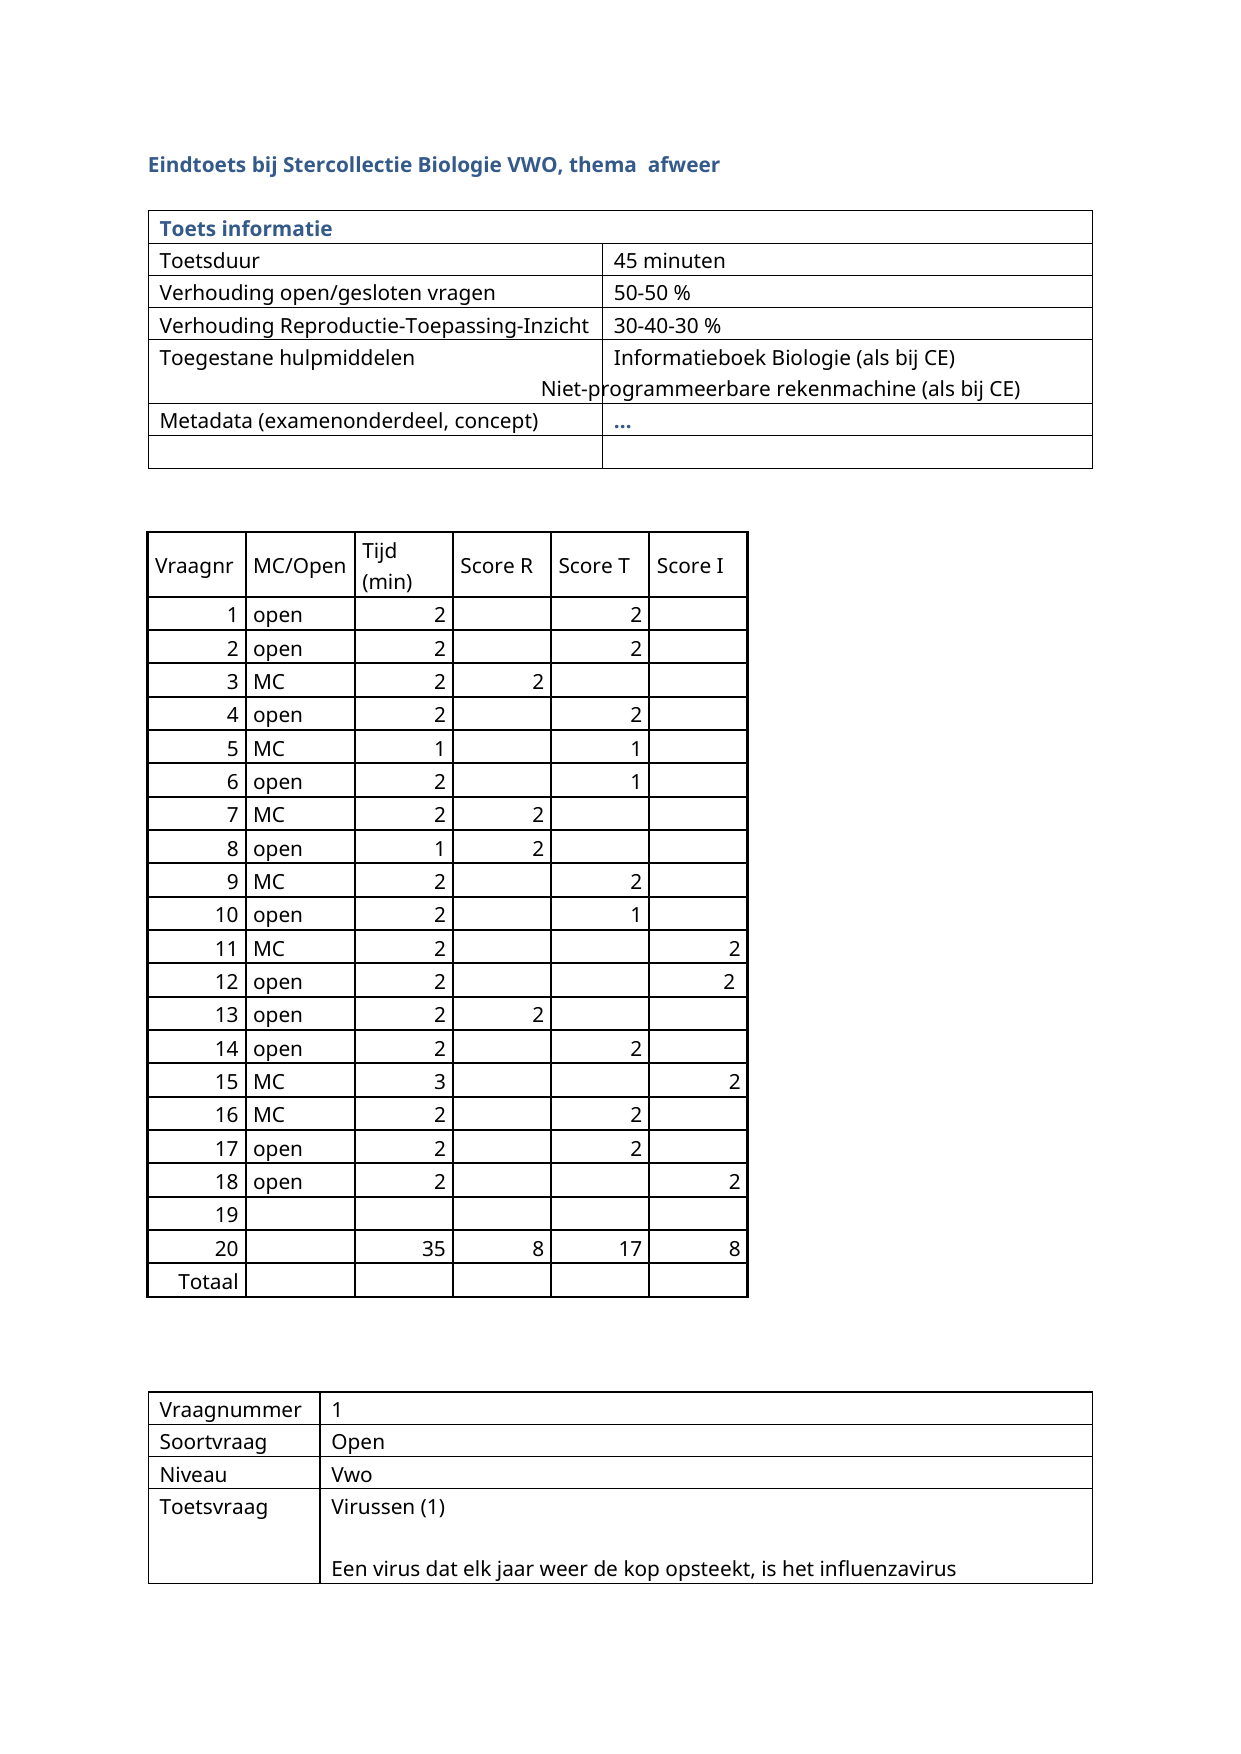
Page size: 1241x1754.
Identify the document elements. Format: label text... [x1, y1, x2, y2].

table_cell 17 [552, 1231, 648, 1262]
table_cell 3 [149, 664, 245, 696]
table_cell [454, 1098, 550, 1129]
table_cell [650, 631, 746, 662]
table_cell Toetsvraag [149, 1489, 319, 1583]
table_cell [454, 1164, 550, 1196]
table_cell 8 [149, 831, 245, 862]
table_cell 2 [552, 1031, 648, 1062]
table_cell 8 [650, 1231, 746, 1262]
table_cell [552, 1064, 648, 1096]
table_cell 2 [552, 864, 648, 896]
table_cell open [247, 1164, 354, 1196]
table_cell [650, 1264, 746, 1296]
table_cell [650, 831, 746, 862]
table_cell [454, 731, 550, 762]
table_cell [650, 798, 746, 829]
table_cell [552, 931, 648, 962]
table_cell Vwo [321, 1457, 1092, 1488]
table_cell … [603, 404, 1092, 435]
table_cell open [247, 964, 354, 996]
table_cell 2 [454, 998, 550, 1029]
table_cell [650, 864, 746, 896]
table_cell 2 [552, 1131, 648, 1162]
table_cell [650, 664, 746, 696]
table_cell 35 [356, 1231, 452, 1262]
table_cell [454, 931, 550, 962]
table_cell 2 [454, 831, 550, 862]
table_cell 2 [356, 598, 452, 629]
table_cell Toegestane hulpmiddelen [149, 340, 602, 403]
table_cell open [247, 898, 354, 929]
table_cell [650, 998, 746, 1029]
table_cell 2 [356, 864, 452, 896]
table_cell [454, 764, 550, 796]
table_cell 1 [149, 598, 245, 629]
table_header Score R [454, 533, 550, 596]
table_cell Niveau [149, 1457, 319, 1488]
table_cell 3 [356, 1064, 452, 1096]
table_cell [454, 698, 550, 729]
table_cell MC [247, 731, 354, 762]
table_cell 15 [149, 1064, 245, 1096]
table_header Vraagnr [149, 533, 245, 596]
table_cell Verhouding Reproductie-Toepassing-Inzicht [149, 308, 602, 339]
table_cell open [247, 831, 354, 862]
table_cell [552, 1264, 648, 1296]
table_cell 20 [149, 1231, 245, 1262]
table_cell [454, 1264, 550, 1296]
table_header Toets informatie [149, 211, 1092, 242]
table_cell 2 [356, 964, 452, 996]
table_cell 18 [149, 1164, 245, 1196]
table_cell 2 [552, 631, 648, 662]
table_cell 4 [149, 698, 245, 729]
table_cell 2 [650, 964, 746, 996]
table_cell [356, 1198, 452, 1229]
table_cell 2 [356, 931, 452, 962]
table_cell Toetsduur [149, 244, 602, 275]
table_cell open [247, 1031, 354, 1062]
table_cell 30-40-30 % [603, 308, 1092, 339]
table_cell Soortvraag [149, 1425, 319, 1456]
table_cell 19 [149, 1198, 245, 1229]
table_cell MC [247, 864, 354, 896]
table_cell Verhouding open/gesloten vragen [149, 276, 602, 307]
table_cell Informatieboek Biologie (als bij CE) Niet-programmeerbare rekenmachine (als bij CE) [603, 340, 1092, 403]
table_cell 2 [356, 764, 452, 796]
table_cell 1 [552, 731, 648, 762]
table_cell 50-50 % [603, 276, 1092, 307]
table_cell 2 [650, 931, 746, 962]
table_cell [552, 998, 648, 1029]
table_cell 5 [149, 731, 245, 762]
table_cell 2 [356, 1098, 452, 1129]
table_cell 8 [454, 1231, 550, 1262]
table_header MC/Open [247, 533, 354, 596]
table_cell 1 [552, 898, 648, 929]
table_cell [454, 964, 550, 996]
table_cell [650, 1198, 746, 1229]
table_cell [454, 1064, 550, 1096]
table_cell 2 [356, 1164, 452, 1196]
table_cell [650, 1131, 746, 1162]
table_cell [454, 598, 550, 629]
subtitle Eindtoets bij Stercollectie Biologie VWO, thema afweer [148, 148, 1093, 179]
table_cell MC [247, 931, 354, 962]
table_cell 7 [149, 798, 245, 829]
table_cell 2 [356, 1131, 452, 1162]
table_cell 2 [650, 1164, 746, 1196]
table_cell open [247, 1131, 354, 1162]
table_cell [454, 1031, 550, 1062]
table_cell [356, 1264, 452, 1296]
table_cell 2 [356, 798, 452, 829]
table_header Score I [650, 533, 746, 596]
table_cell 1 [356, 731, 452, 762]
table_cell 12 [149, 964, 245, 996]
table_cell [650, 764, 746, 796]
table_cell 1 [356, 831, 452, 862]
table_cell open [247, 631, 354, 662]
table_cell open [247, 998, 354, 1029]
table_cell [552, 831, 648, 862]
table_cell [650, 598, 746, 629]
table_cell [321, 1489, 1092, 1583]
table_cell Metadata (examenonderdeel, concept) [149, 404, 602, 435]
table_cell 2 [552, 1098, 648, 1129]
table_cell [247, 1264, 354, 1296]
table_header Tijd (min) [356, 533, 452, 596]
table_cell MC [247, 798, 354, 829]
table_cell 2 [356, 664, 452, 696]
table_cell [454, 864, 550, 896]
table_cell 10 [149, 898, 245, 929]
table_cell [603, 436, 1092, 467]
table_cell [650, 1031, 746, 1062]
table_cell MC [247, 664, 354, 696]
table_cell [454, 631, 550, 662]
table_cell 17 [149, 1131, 245, 1162]
table_cell 2 [149, 631, 245, 662]
table_cell [650, 731, 746, 762]
table_cell 9 [149, 864, 245, 896]
table_cell 2 [356, 1031, 452, 1062]
table_cell [552, 798, 648, 829]
table_cell [552, 964, 648, 996]
table_cell 2 [356, 998, 452, 1029]
table_cell [454, 1198, 550, 1229]
table_cell MC [247, 1098, 354, 1129]
table_cell 14 [149, 1031, 245, 1062]
table_cell 45 minuten [603, 244, 1092, 275]
table_cell open [247, 598, 354, 629]
table_cell [650, 698, 746, 729]
table_cell [552, 1198, 648, 1229]
table_cell [247, 1231, 354, 1262]
table_cell [247, 1198, 354, 1229]
table_cell [650, 898, 746, 929]
table_cell [650, 1098, 746, 1129]
table_cell Totaal [149, 1264, 245, 1296]
table_cell [149, 436, 602, 467]
table_cell MC [247, 1064, 354, 1096]
table_cell 2 [356, 698, 452, 729]
table_cell 1 [552, 764, 648, 796]
table_cell Open [321, 1425, 1092, 1456]
table_cell 2 [650, 1064, 746, 1096]
table_cell 16 [149, 1098, 245, 1129]
table_cell open [247, 698, 354, 729]
table_cell 2 [552, 598, 648, 629]
table_cell 6 [149, 764, 245, 796]
table_cell 2 [356, 631, 452, 662]
table_cell 2 [454, 664, 550, 696]
table_cell [552, 664, 648, 696]
table_cell 2 [552, 698, 648, 729]
table_header Score T [552, 533, 648, 596]
table_cell 2 [454, 798, 550, 829]
table_cell [454, 1131, 550, 1162]
table_header 1 [321, 1393, 1092, 1424]
table_cell open [247, 764, 354, 796]
table_cell [454, 898, 550, 929]
table_cell 11 [149, 931, 245, 962]
table_cell [552, 1164, 648, 1196]
table_cell 13 [149, 998, 245, 1029]
table_cell 2 [356, 898, 452, 929]
table_header Vraagnummer [149, 1393, 319, 1424]
